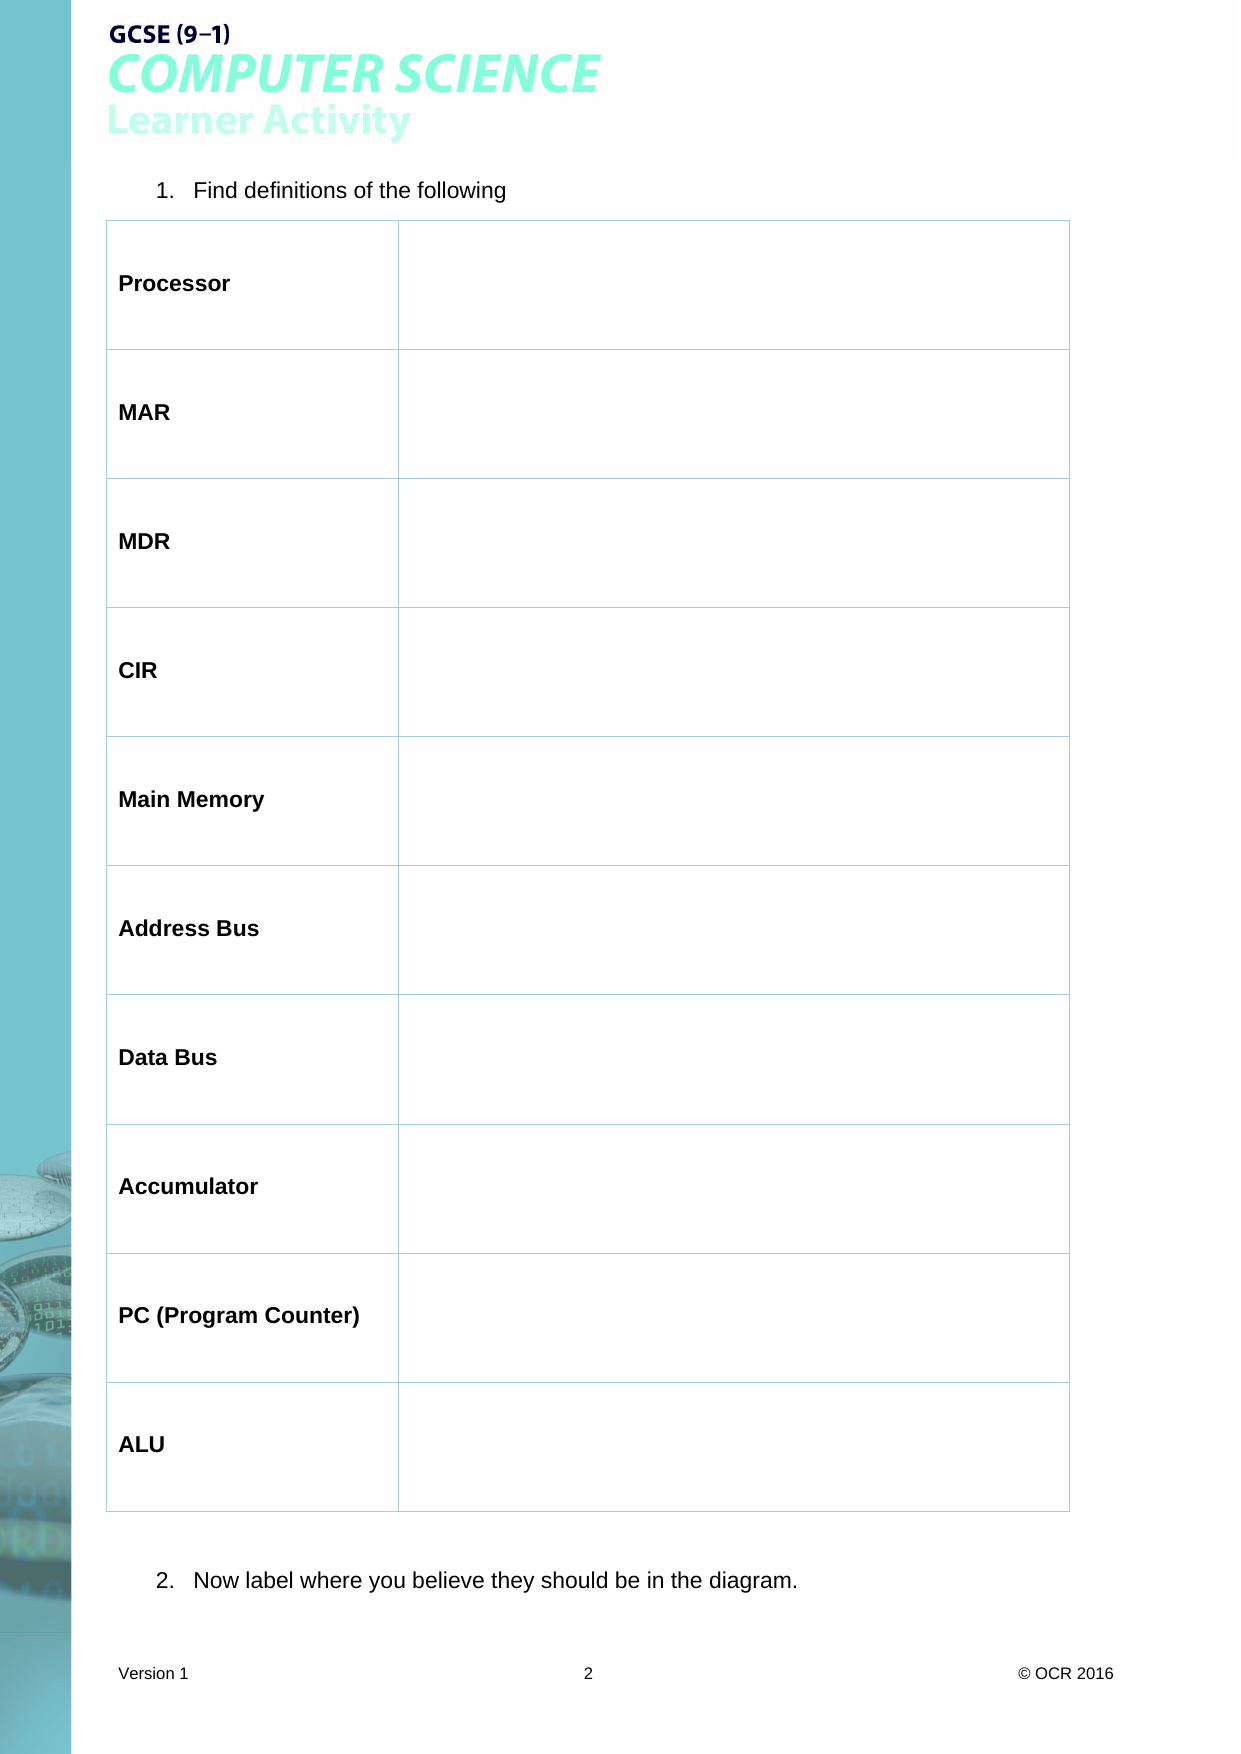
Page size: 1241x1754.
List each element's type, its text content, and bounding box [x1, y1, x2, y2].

table_header [399, 221, 1069, 349]
table_cell MAR [107, 350, 398, 478]
table_cell [399, 608, 1069, 736]
table_cell [399, 866, 1069, 994]
table_cell [399, 1254, 1069, 1382]
table_cell Main Memory [107, 737, 398, 865]
table_cell [399, 1125, 1069, 1252]
table_cell ALU [107, 1383, 398, 1511]
list Now label where you believe they should be in the diagram. [156, 1567, 1137, 1593]
list Find definitions of the following [156, 177, 1137, 204]
table_cell [399, 995, 1069, 1123]
table_cell MDR [107, 479, 398, 607]
table_cell CIR [107, 608, 398, 736]
picture [0, 0, 1236, 1754]
table_cell Address Bus [107, 866, 398, 994]
table_cell [399, 737, 1069, 865]
table_cell [399, 479, 1069, 607]
table_cell [399, 350, 1069, 478]
table_cell [399, 1383, 1069, 1511]
table_cell PC (Program Counter) [107, 1254, 398, 1382]
table_cell Accumulator [107, 1125, 398, 1252]
table_header Processor [107, 221, 398, 349]
table_cell Data Bus [107, 995, 398, 1123]
